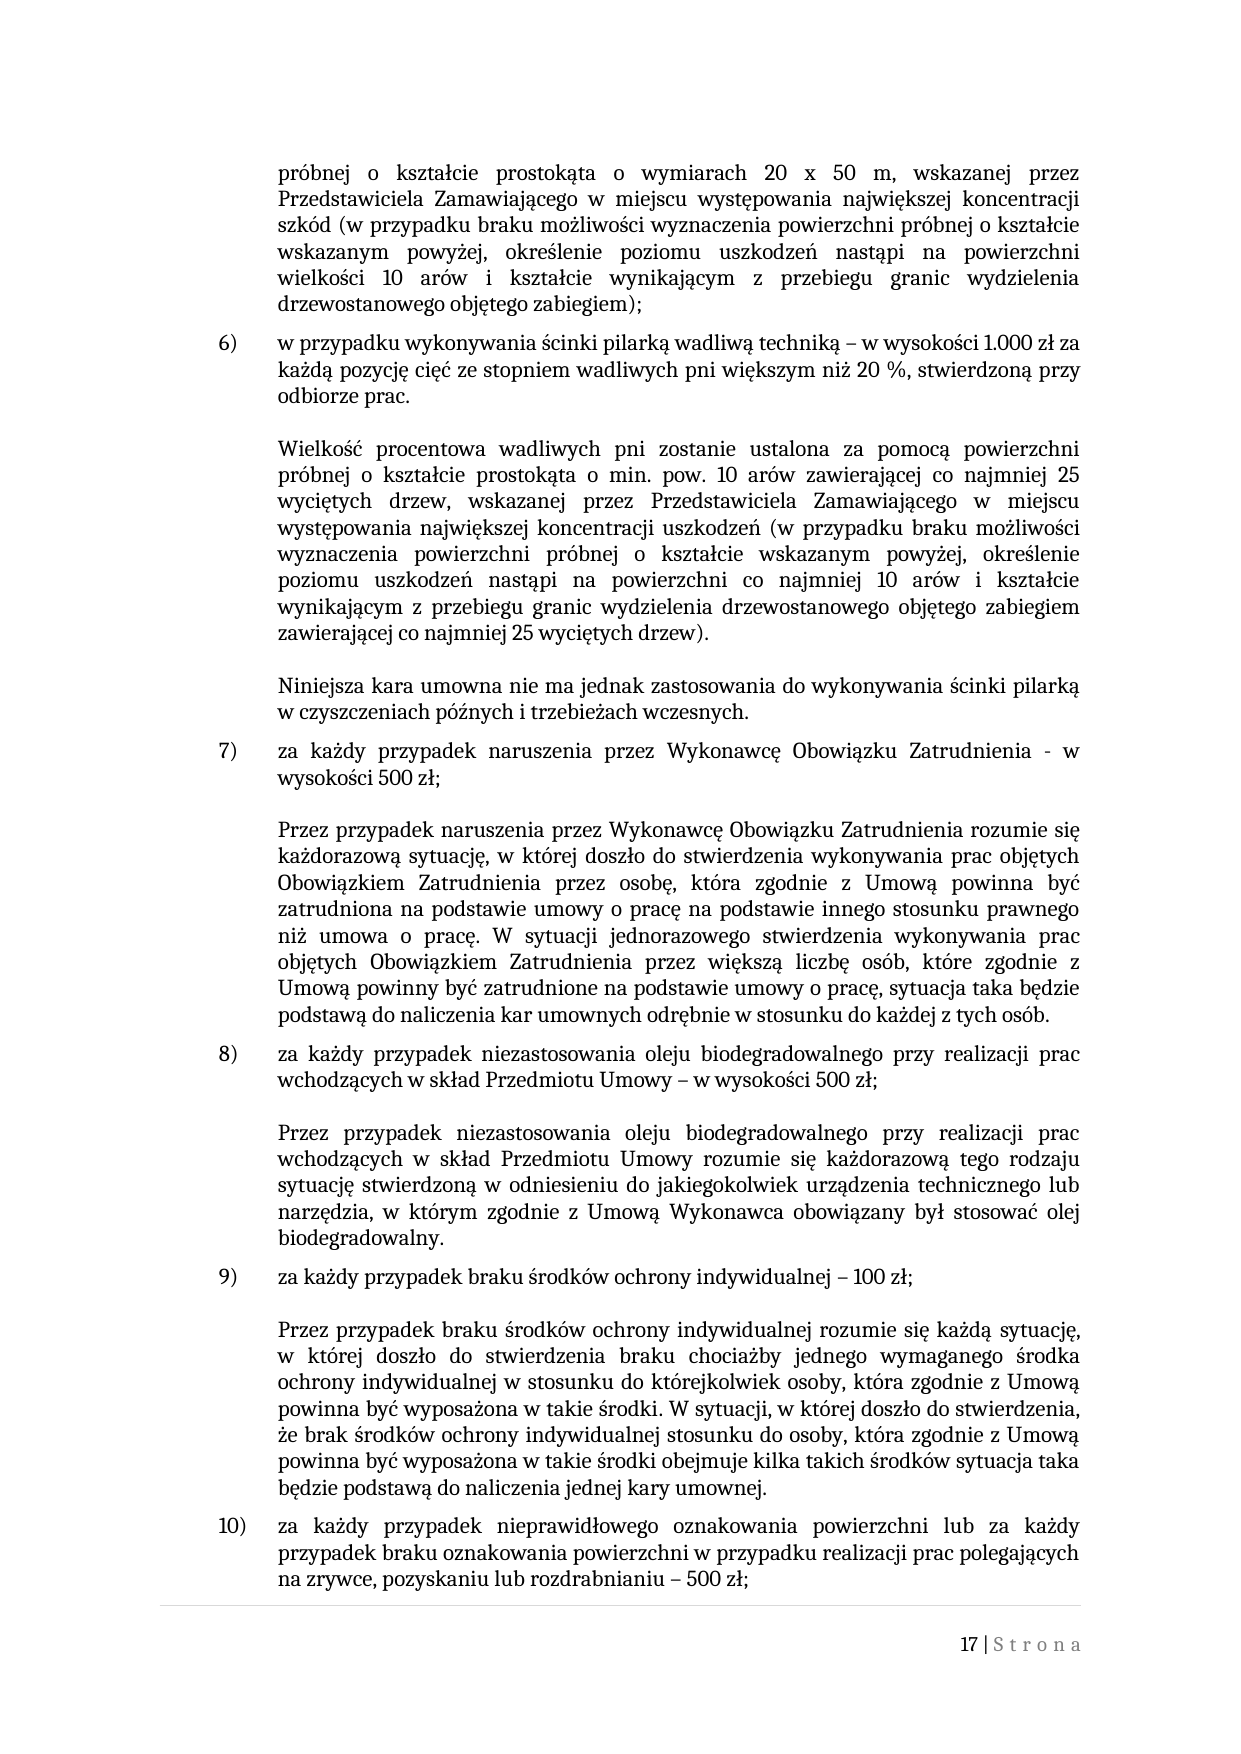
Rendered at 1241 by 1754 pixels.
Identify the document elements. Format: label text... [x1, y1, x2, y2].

list za każdy przypadek braku środków ochrony indywidualnej – 100 zł; Przez przypadek braku środków ochrony indywidualnej rozumie się każdą sytuację, w której doszło do stwierdzenia braku chociażby jednego wymaganego środka ochrony indywidualnej w stosunku do którejkolwiek osoby, która zgodnie z Umową powinna być wyposażona w takie środki. W sytuacji, w której doszło do stwierdzenia, że brak środków ochrony indywidualnej stosunku do osoby, która zgodnie z Umową powinna być wyposażona w takie środki obejmuje kilka takich środków sytuacja taka będzie podstawą do naliczenia jednej kary umownej. [218, 1264, 1081, 1501]
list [218, 159, 1081, 318]
list za każdy przypadek naruszenia przez Wykonawcę Obowiązku Zatrudnienia - w wysokości 500 zł; Przez przypadek naruszenia przez Wykonawcę Obowiązku Zatrudnienia rozumie się każdorazową sytuację, w której doszło do stwierdzenia wykonywania prac objętych Obowiązkiem Zatrudnienia przez osobę, która zgodnie z Umową powinna być zatrudniona na podstawie umowy o pracę na podstawie innego stosunku prawnego niż umowa o pracę. W sytuacji jednorazowego stwierdzenia wykonywania prac objętych Obowiązkiem Zatrudnienia przez większą liczbę osób, które zgodnie z Umową powinny być zatrudnione na podstawie umowy o pracę, sytuacja taka będzie podstawą do naliczenia kar umownych odrębnie w stosunku do każdej z tych osób. [218, 738, 1081, 1028]
list za każdy przypadek niezastosowania oleju biodegradowalnego przy realizacji prac wchodzących w skład Przedmiotu Umowy – w wysokości 500 zł; Przez przypadek niezastosowania oleju biodegradowalnego przy realizacji prac wchodzących w skład Przedmiotu Umowy rozumie się każdorazową tego rodzaju sytuację stwierdzoną w odniesieniu do jakiegokolwiek urządzenia technicznego lub narzędzia, w którym zgodnie z Umową Wykonawca obowiązany był stosować olej biodegradowalny. [218, 1040, 1081, 1251]
list za każdy przypadek nieprawidłowego oznakowania powierzchni lub za każdy przypadek braku oznakowania powierzchni w przypadku realizacji prac polegających na zrywce, pozyskaniu lub rozdrabnianiu – 500 zł; [218, 1513, 1081, 1592]
list w przypadku wykonywania ścinki pilarką wadliwą techniką – w wysokości 1.000 zł za każdą pozycję cięć ze stopniem wadliwych pni większym niż 20 %, stwierdzoną przy odbiorze prac. Wielkość procentowa wadliwych pni zostanie ustalona za pomocą powierzchni próbnej o kształcie prostokąta o min. pow. 10 arów zawierającej co najmniej 25 wyciętych drzew, wskazanej przez Przedstawiciela Zamawiającego w miejscu występowania największej koncentracji uszkodzeń (w przypadku braku możliwości wyznaczenia powierzchni próbnej o kształcie wskazanym powyżej, określenie poziomu uszkodzeń nastąpi na powierzchni co najmniej 10 arów i kształcie wynikającym z przebiegu granic wydzielenia drzewostanowego objętego zabiegiem zawierającej co najmniej 25 wyciętych drzew). Niniejsza kara umowna nie ma jednak zastosowania do wykonywania ścinki pilarką w czyszczeniach późnych i trzebieżach wczesnych. [218, 330, 1081, 725]
